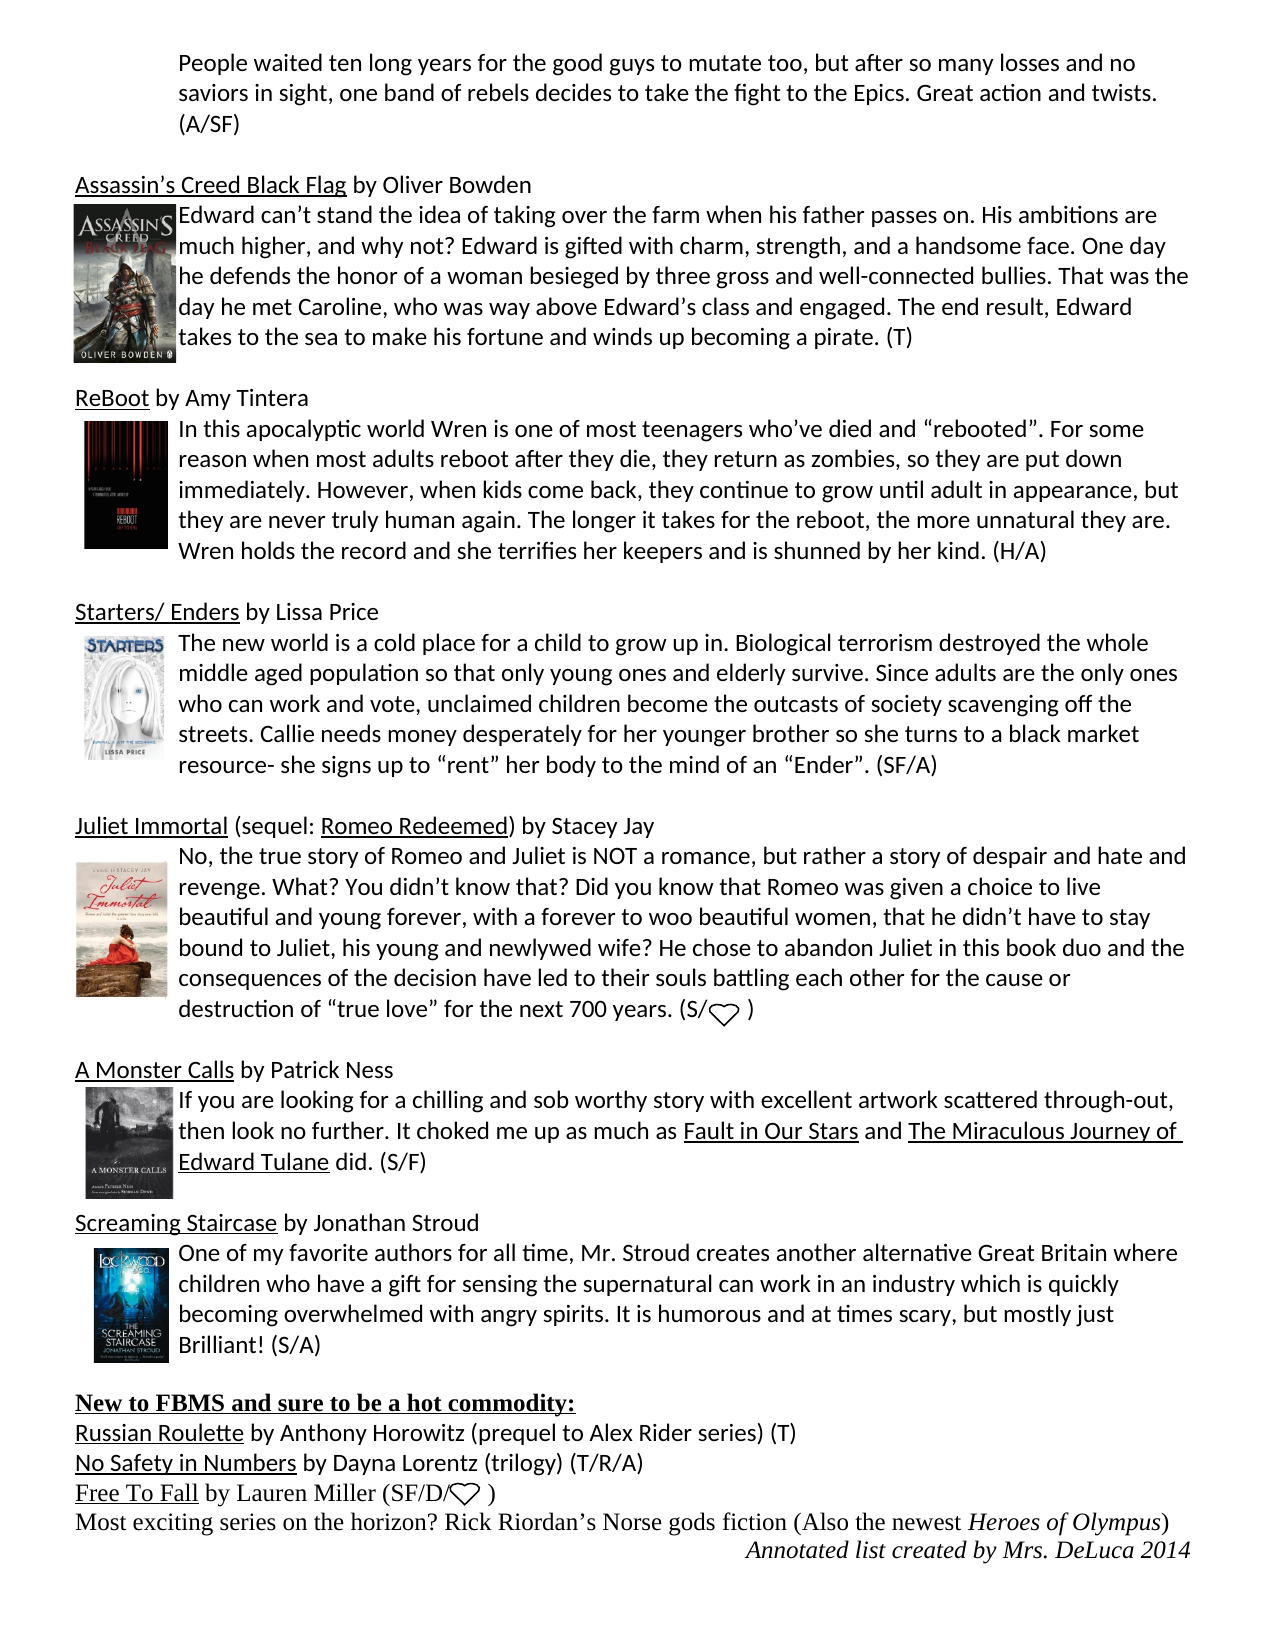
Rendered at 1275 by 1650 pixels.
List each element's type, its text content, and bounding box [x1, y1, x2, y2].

text A Monster Calls by Patrick Ness [75, 1054, 1191, 1084]
text Juliet Immortal (sequel: Romeo Redeemed) by Stacey Jay [75, 810, 1191, 840]
text Assassin’s Creed Black Flag by Oliver Bowden [75, 169, 1191, 199]
picture [93, 1248, 169, 1363]
picture [74, 861, 169, 999]
text Edward can’t stand the idea of taking over the farm when his father passes on. His ambitions are much higher, and why not? Edward is gifted with charm, strength, and a handsome face. One day he defends the honor of a woman besieged by three gross and well-connected bullies. That was the day he met Caroline, who was way above Edward’s class and engaged. The end result, Edward takes to the sea to make his fortune and winds up becoming a pirate. (T) [178, 199, 1191, 352]
text Russian Roulette by Anthony Horowitz (prequel to Alex Rider series) (T) [75, 1417, 1191, 1447]
text If you are looking for a chilling and sob worthy story with excellent artwork scattered through-out, then look no further. It choked me up as much as Fault in Our Stars and The Miraculous Journey of Edward Tulane did. (S/F) [178, 1084, 1191, 1176]
text New to FBMS and sure to be a hot commodity: [75, 1388, 1191, 1417]
text The new world is a cold place for a child to grow up in. Biological terrorism destroyed the whole middle aged population so that only young ones and elderly survive. Since adults are the only ones who can work and vote, unclaimed children become the outcasts of society scavenging off the streets. Callie needs money desperately for her younger brother so she turns to a black market resource- she signs up to “rent” her body to the mind of an “Ender”. (SF/A) [178, 627, 1191, 779]
picture [73, 204, 177, 363]
picture [73, 1087, 185, 1199]
text Most exciting series on the horizon? Rick Riordan’s Norse gods fiction (Also the newest Heroes of Olympus) [75, 1507, 1191, 1535]
text Free To Fall by Lauren Miller (SF/D/ ) [75, 1478, 1191, 1507]
text In this apocalyptic world Wren is one of most teenagers who’ve died and “rebooted”. For some reason when most adults reboot after they die, they return as zombies, so they are put down immediately. However, when kids come back, they continue to grow until adult in appearance, but they are never truly human again. The longer it takes for the reboot, the more unnatural they are. Wren holds the record and she terrifies her keepers and is shunned by her kind. (H/A) [178, 413, 1191, 566]
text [178, 47, 1191, 138]
text No Safety in Numbers by Dayna Lorentz (trilogy) (T/R/A) [75, 1447, 1191, 1478]
text One of my favorite authors for all time, Mr. Stroud creates another alternative Great Britain where children who have a gift for sensing the supernatural can work in an industry which is quickly becoming overwhelmed with angry spirits. It is humorous and at times scary, but mostly just Brilliant! (S/A) [178, 1237, 1191, 1359]
picture [84, 636, 165, 760]
text Screaming Staircase by Jonathan Stroud [75, 1207, 1191, 1237]
picture [84, 421, 168, 549]
text Annotated list created by Mrs. DeLuca 2014 [75, 1535, 1191, 1564]
text Starters/ Enders by Lissa Price [75, 596, 1191, 627]
text ReBoot by Amy Tintera [75, 383, 1191, 413]
text No, the true story of Romeo and Juliet is NOT a romance, but rather a story of despair and hate and revenge. What? You didn’t know that? Did you know that Romeo was given a choice to live beautiful and young forever, with a forever to woo beautiful women, that he didn’t have to stay bound to Juliet, his young and newlywed wife? He chose to abandon Juliet in this book duo and the consequences of the decision have led to their souls battling each other for the cause or destruction of “true love” for the next 700 years. (S/ ) [178, 840, 1191, 1023]
